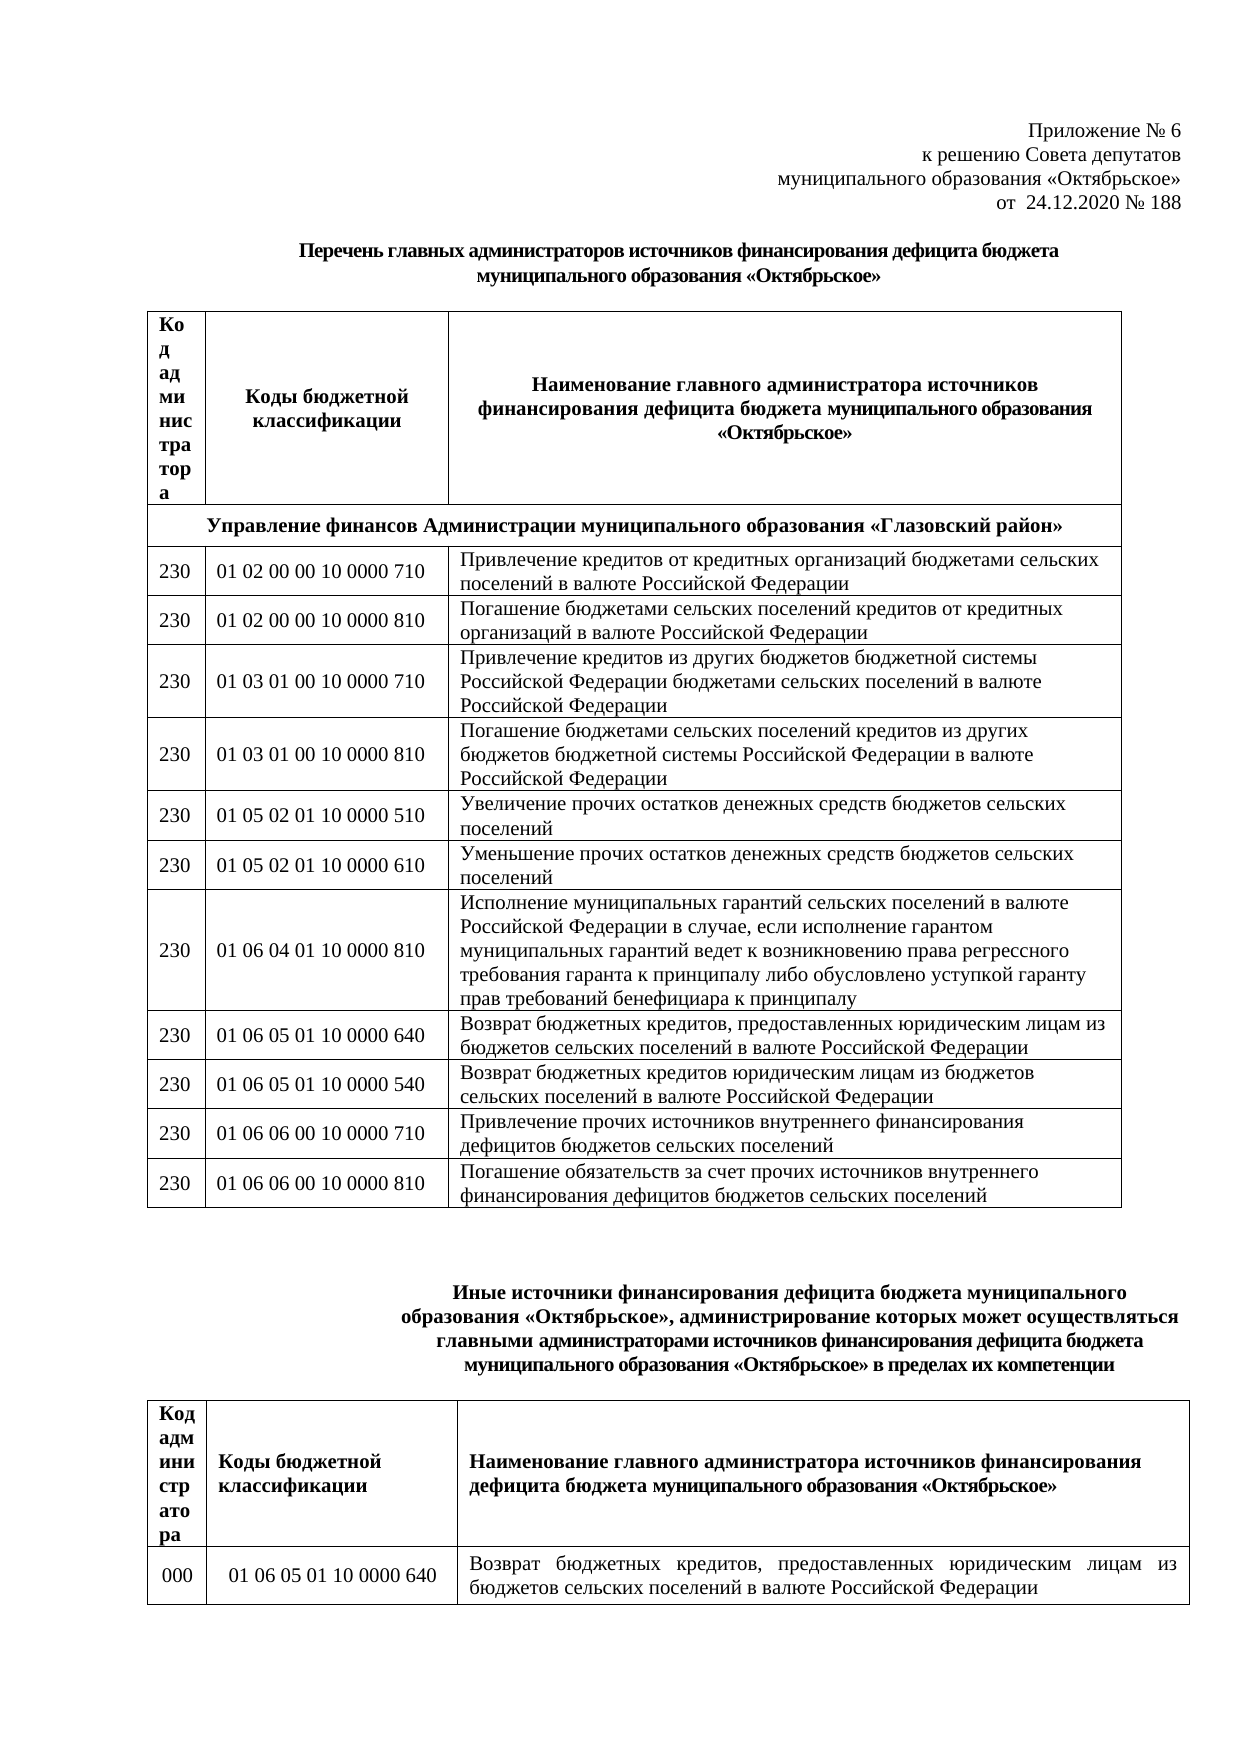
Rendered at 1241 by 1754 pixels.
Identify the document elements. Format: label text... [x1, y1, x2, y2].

table_cell Увеличение прочих остатков денежных средств бюджетов сельских поселений [449, 791, 1121, 839]
text муниципального образования «Октябрьское» [177, 262, 1181, 287]
table_cell 230 [148, 890, 205, 1010]
table_cell 230 [148, 841, 205, 889]
table_cell Исполнение муниципальных гарантий сельских поселений в валюте Российской Федерации в случае, если исполнение гарантом муниципальных гарантий ведет к возникновению права регрессного требования гаранта к принципалу либо обусловлено уступкой гаранту прав требований бенефициара к принципалу [449, 890, 1121, 1010]
table_header Наименование главного администратора источников финансирования дефицита бюджета муниципального образования «Октябрьское» [458, 1401, 1189, 1546]
text от 24.12.2020 № 188 [841, 190, 1181, 214]
table_cell Возврат бюджетных кредитов, предоставленных юридическим лицам из бюджетов сельских поселений в валюте Российской Федерации [458, 1547, 1189, 1603]
table_cell 230 [148, 1060, 205, 1108]
table_cell 01 02 00 00 10 0000 710 [206, 547, 448, 595]
table_cell Погашение бюджетами сельских поселений кредитов от кредитных организаций в валюте Российской Федерации [449, 596, 1121, 644]
table_cell 01 05 02 01 10 0000 610 [206, 841, 448, 889]
table_cell Управление финансов Администрации муниципального образования «Глазовский район» [148, 505, 1121, 546]
table_header Код администратора [148, 312, 205, 504]
table_cell Погашение бюджетами сельских поселений кредитов из других бюджетов бюджетной системы Российской Федерации в валюте Российской Федерации [449, 718, 1121, 790]
table_cell 01 05 02 01 10 0000 510 [206, 791, 448, 839]
table_cell 01 06 06 00 10 0000 810 [206, 1159, 448, 1207]
text к решению Совета депутатов [177, 142, 1181, 166]
table_cell Возврат бюджетных кредитов юридическим лицам из бюджетов сельских поселений в валюте Российской Федерации [449, 1060, 1121, 1108]
table_cell 01 03 01 00 10 0000 810 [206, 718, 448, 790]
text муниципального образования «Октябрьское» [177, 166, 1181, 190]
table_header Код администратора [148, 1401, 206, 1546]
table_cell 000 [148, 1547, 206, 1603]
text Перечень главных администраторов источников финансирования дефицита бюджета [177, 238, 1181, 262]
table_cell Привлечение кредитов от кредитных организаций бюджетами сельских поселений в валюте Российской Федерации [449, 547, 1121, 595]
table_cell 01 06 05 01 10 0000 540 [206, 1060, 448, 1108]
table_cell 230 [148, 1109, 205, 1157]
table_cell 230 [148, 1159, 205, 1207]
table_cell 230 [148, 547, 205, 595]
table_header Наименование главного администратора источников финансирования дефицита бюджета муниципального образования «Октябрьское» [449, 312, 1121, 504]
table_cell 01 03 01 00 10 0000 710 [206, 645, 448, 717]
table_cell 01 06 05 01 10 0000 640 [206, 1011, 448, 1059]
table_cell Возврат бюджетных кредитов, предоставленных юридическим лицам из бюджетов сельских поселений в валюте Российской Федерации [449, 1011, 1121, 1059]
text Иные источники финансирования дефицита бюджета муниципального образования «Октябрьское», администрирование которых может осуществляться главными администраторами источников финансирования дефицита бюджета муниципального образования «Октябрьское» в пределах их компетенции [398, 1280, 1181, 1376]
table_cell 01 02 00 00 10 0000 810 [206, 596, 448, 644]
table_cell 230 [148, 1011, 205, 1059]
table_cell 01 06 05 01 10 0000 640 [207, 1547, 457, 1603]
table_cell 01 06 06 00 10 0000 710 [206, 1109, 448, 1157]
table_header Коды бюджетной классификации [206, 312, 448, 504]
table_cell 230 [148, 791, 205, 839]
table_header Коды бюджетной классификации [207, 1401, 457, 1546]
table_cell Погашение обязательств за счет прочих источников внутреннего финансирования дефицитов бюджетов сельских поселений [449, 1159, 1121, 1207]
table_cell 230 [148, 596, 205, 644]
table_cell Уменьшение прочих остатков денежных средств бюджетов сельских поселений [449, 841, 1121, 889]
table_cell 01 06 04 01 10 0000 810 [206, 890, 448, 1010]
table_cell Привлечение кредитов из других бюджетов бюджетной системы Российской Федерации бюджетами сельских поселений в валюте Российской Федерации [449, 645, 1121, 717]
text Приложение № 6 [177, 118, 1181, 142]
table_cell 230 [148, 645, 205, 717]
table_cell Привлечение прочих источников внутреннего финансирования дефицитов бюджетов сельских поселений [449, 1109, 1121, 1157]
table_cell 230 [148, 718, 205, 790]
